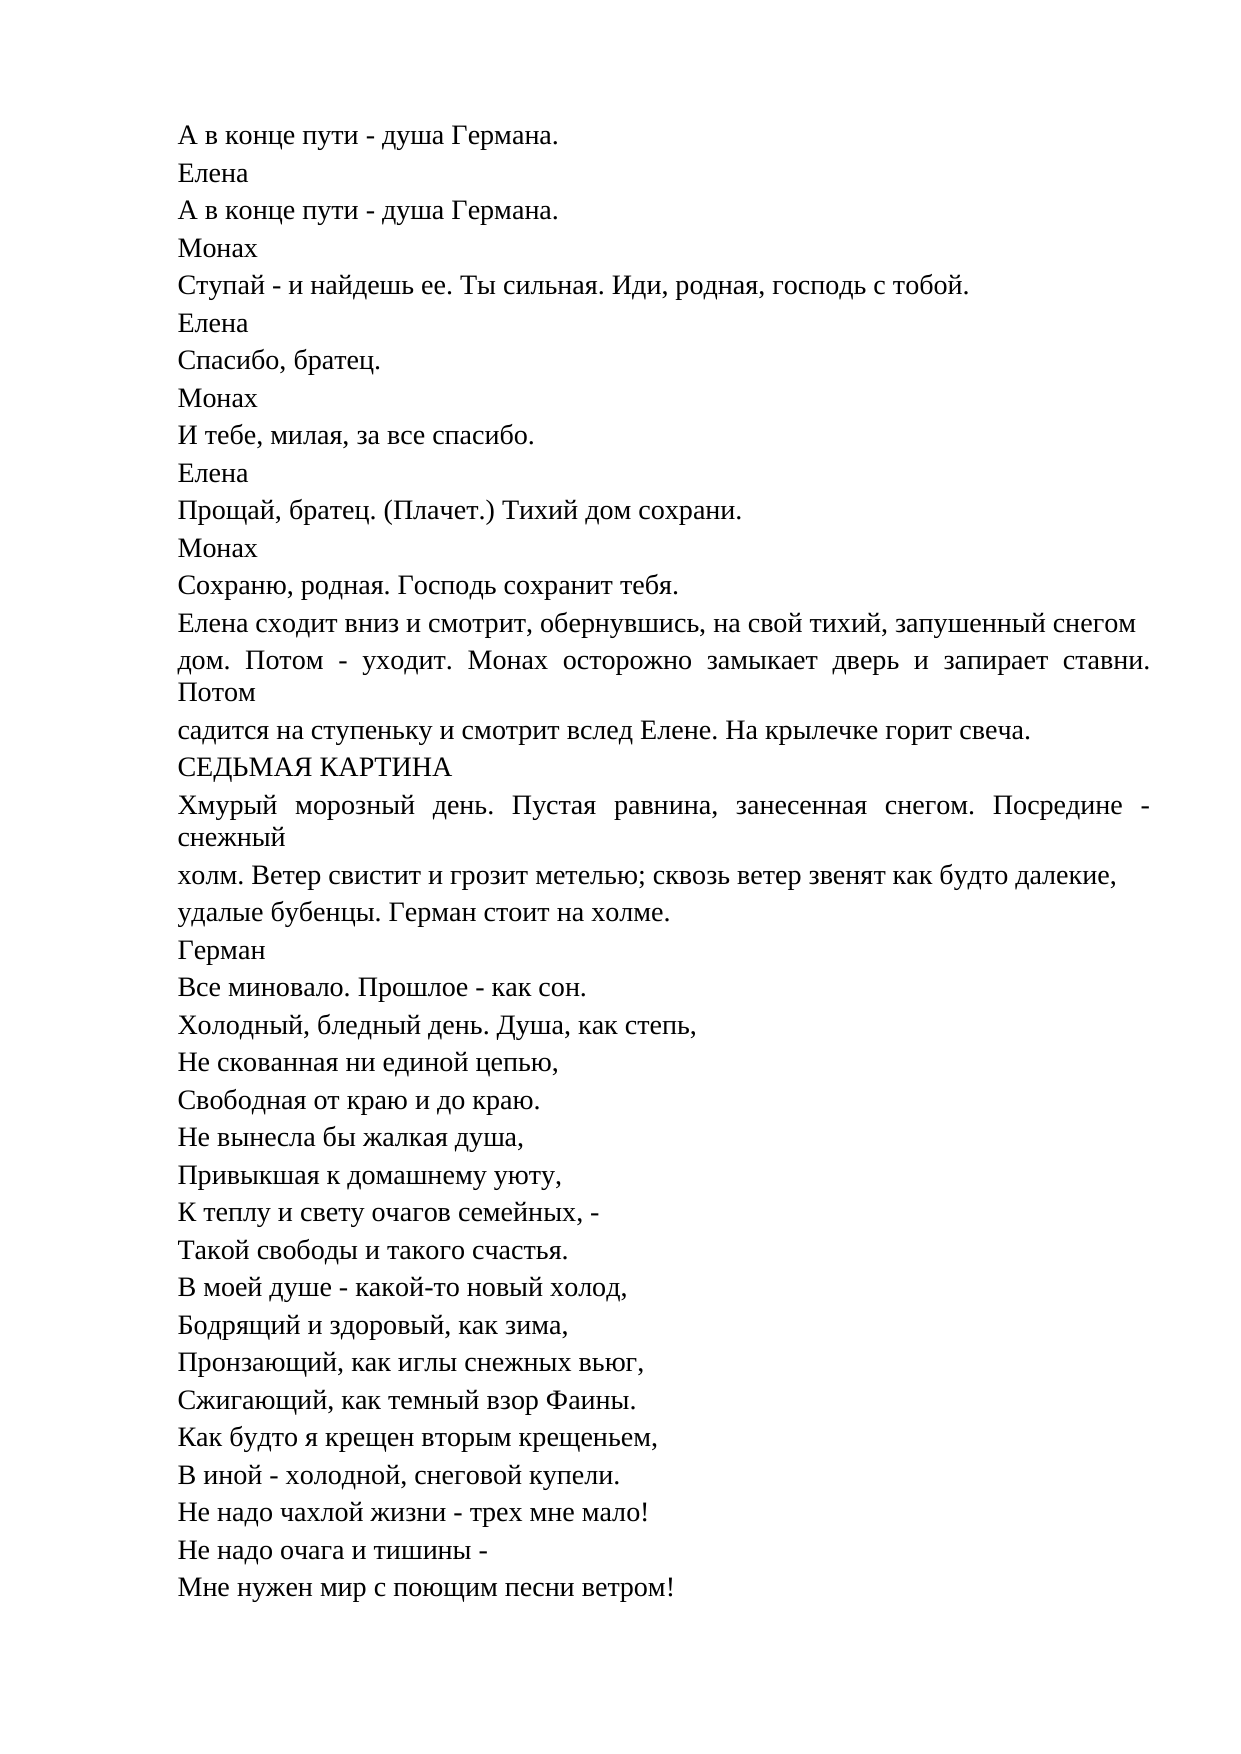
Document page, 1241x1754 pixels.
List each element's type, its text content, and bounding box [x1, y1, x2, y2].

text Не надо очага и тишины - [177, 1533, 1152, 1565]
text К теплу и свету очагов семейных, - [177, 1195, 1152, 1228]
text И тебе, милая, за все спасибо. [177, 418, 1152, 451]
text Герман [177, 933, 1152, 965]
text Пронзающий, как иглы снежных вьюг, [177, 1345, 1152, 1378]
text Сохраню, родная. Господь сохранит тебя. [177, 568, 1152, 601]
text садится на ступеньку и смотрит вслед Елене. На крылечке горит свеча. [177, 713, 1152, 745]
text А в конце пути - душа Германа. [177, 118, 1152, 151]
text Все миновало. Прошлое - как сон. [177, 970, 1152, 1003]
text Спасибо, братец. [177, 343, 1152, 376]
text А в конце пути - душа Германа. [177, 193, 1152, 226]
text Бодрящий и здоровый, как зима, [177, 1308, 1152, 1340]
text Елена [177, 306, 1152, 338]
text Не скованная ни единой цепью, [177, 1045, 1152, 1078]
text Холодный, бледный день. Душа, как степь, [177, 1008, 1152, 1040]
text Монах [177, 231, 1152, 263]
text холм. Ветер свистит и грозит метелью; сквозь ветер звенят как будто далекие, [177, 858, 1152, 890]
text Елена [177, 156, 1152, 188]
text дом. Потом - уходит. Монах осторожно замыкает дверь и запирает ставни. Потом [177, 643, 1152, 708]
text В моей душе - какой-то новый холод, [177, 1270, 1152, 1303]
text Свободная от краю и до краю. [177, 1083, 1152, 1115]
text СЕДЬМАЯ КАРТИНА [177, 751, 1152, 783]
text Мне нужен мир с поющим песни ветром! [177, 1570, 1152, 1603]
text Хмурый морозный день. Пустая равнина, занесенная снегом. Посредине - снежный [177, 788, 1152, 853]
text Не надо чахлой жизни - трех мне мало! [177, 1495, 1152, 1528]
text удалые бубенцы. Герман стоит на холме. [177, 895, 1152, 928]
text Привыкшая к домашнему уюту, [177, 1158, 1152, 1190]
text Такой свободы и такого счастья. [177, 1233, 1152, 1265]
text Ступай - и найдешь ее. Ты сильная. Иди, родная, господь с тобой. [177, 268, 1152, 301]
text Монах [177, 531, 1152, 563]
text Не вынесла бы жалкая душа, [177, 1120, 1152, 1153]
text Елена сходит вниз и смотрит, обернувшись, на свой тихий, запушенный снегом [177, 606, 1152, 638]
text В иной - холодной, снеговой купели. [177, 1458, 1152, 1490]
text Монах [177, 381, 1152, 413]
text Прощай, братец. (Плачет.) Тихий дом сохрани. [177, 493, 1152, 526]
text Как будто я крещен вторым крещеньем, [177, 1420, 1152, 1453]
text Елена [177, 456, 1152, 488]
text Сжигающий, как темный взор Фаины. [177, 1383, 1152, 1415]
